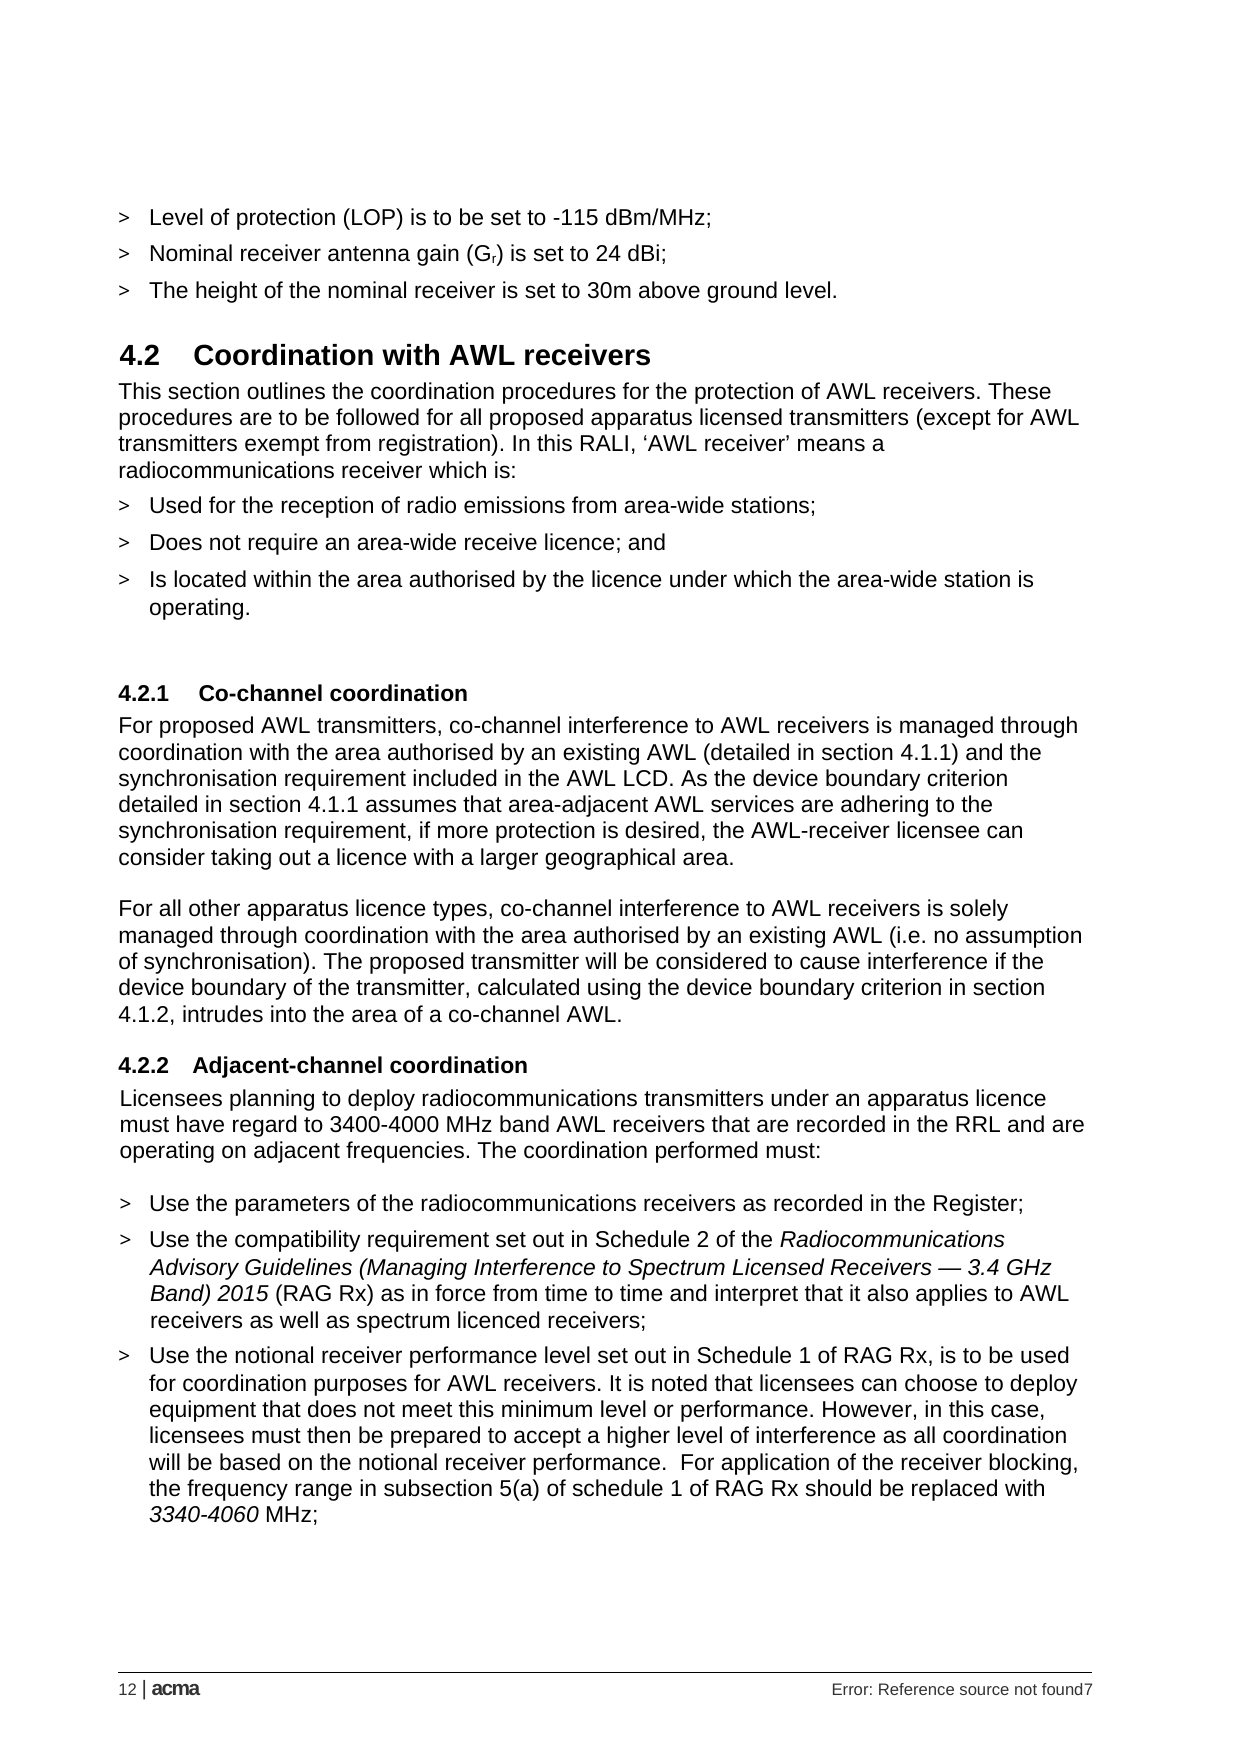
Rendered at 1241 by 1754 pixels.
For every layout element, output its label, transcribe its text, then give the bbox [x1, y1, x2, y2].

list Is located within the area authorised by the licence under which the area-wide station is operating. [118, 565, 1092, 620]
list Use the parameters of the radiocommunications receivers as recorded in the Register; [119, 1189, 1092, 1217]
text For all other apparatus licence types, co-channel interference to AWL receivers is solely managed through coordination with the area authorised by an existing AWL (i.e. no assumption of synchronisation). The proposed transmitter will be considered to cause interference if the device boundary of the transmitter, calculated using the device boundary criterion in section 4.1.2, intrudes into the area of a co-channel AWL. [118, 895, 1092, 1027]
text For proposed AWL transmitters, co-channel interference to AWL receivers is managed through coordination with the area authorised by an existing AWL (detailed in section 4.1.1) and the synchronisation requirement included in the AWL LCD. As the device boundary criterion detailed in section 4.1.1 assumes that area-adjacent AWL services are adhering to the synchronisation requirement, if more protection is desired, the AWL-receiver licensee can consider taking out a licence with a larger geographical area. [118, 712, 1092, 870]
subtitle Coordination with AWL receivers [119, 338, 1092, 371]
list Used for the reception of radio emissions from area-wide stations; [118, 491, 1092, 520]
list This section outlines the coordination procedures for the protection of AWL receivers. These procedures are to be followed for all proposed apparatus licensed transmitters (except for AWL transmitters exempt from registration). In this RALI, ‘AWL receiver’ means a radiocommunications receiver which is: [118, 378, 1092, 483]
subtitle Adjacent-channel coordination [118, 1052, 1092, 1078]
list The height of the nominal receiver is set to 30m above ground level. [118, 276, 1092, 304]
list Does not require an area-wide receive licence; and [118, 528, 1092, 557]
list Use the compatibility requirement set out in Schedule 2 of the Radiocommunications Advisory Guidelines (Managing Interference to Spectrum Licensed Receivers — 3.4 GHz Band) 2015 (RAG Rx) as in force from time to time and interpret that it also applies to AWL receivers as well as spectrum licenced receivers; [119, 1225, 1092, 1333]
list Level of protection (LOP) is to be set to -115 dBm/MHz; [118, 203, 1092, 231]
list Nominal receiver antenna gain (Gr) is set to 24 dBi; [118, 239, 1092, 268]
list Use the notional receiver performance level set out in Schedule 1 of RAG Rx, is to be used for coordination purposes for AWL receivers. It is noted that licensees can choose to deploy equipment that does not meet this minimum level or performance. However, in this case, licensees must then be prepared to accept a higher level of interference as all coordination will be based on the notional receiver performance. For application of the receiver blocking, the frequency range in subsection 5(a) of schedule 1 of RAG Rx should be replaced with 3340-4060 MHz; [118, 1341, 1092, 1528]
text Licensees planning to deploy radiocommunications transmitters under an apparatus licence must have regard to 3400-4000 MHz band AWL receivers that are recorded in the RRL and are operating on adjacent frequencies. The coordination performed must: [119, 1084, 1092, 1164]
subtitle Co-channel coordination [118, 679, 1092, 706]
